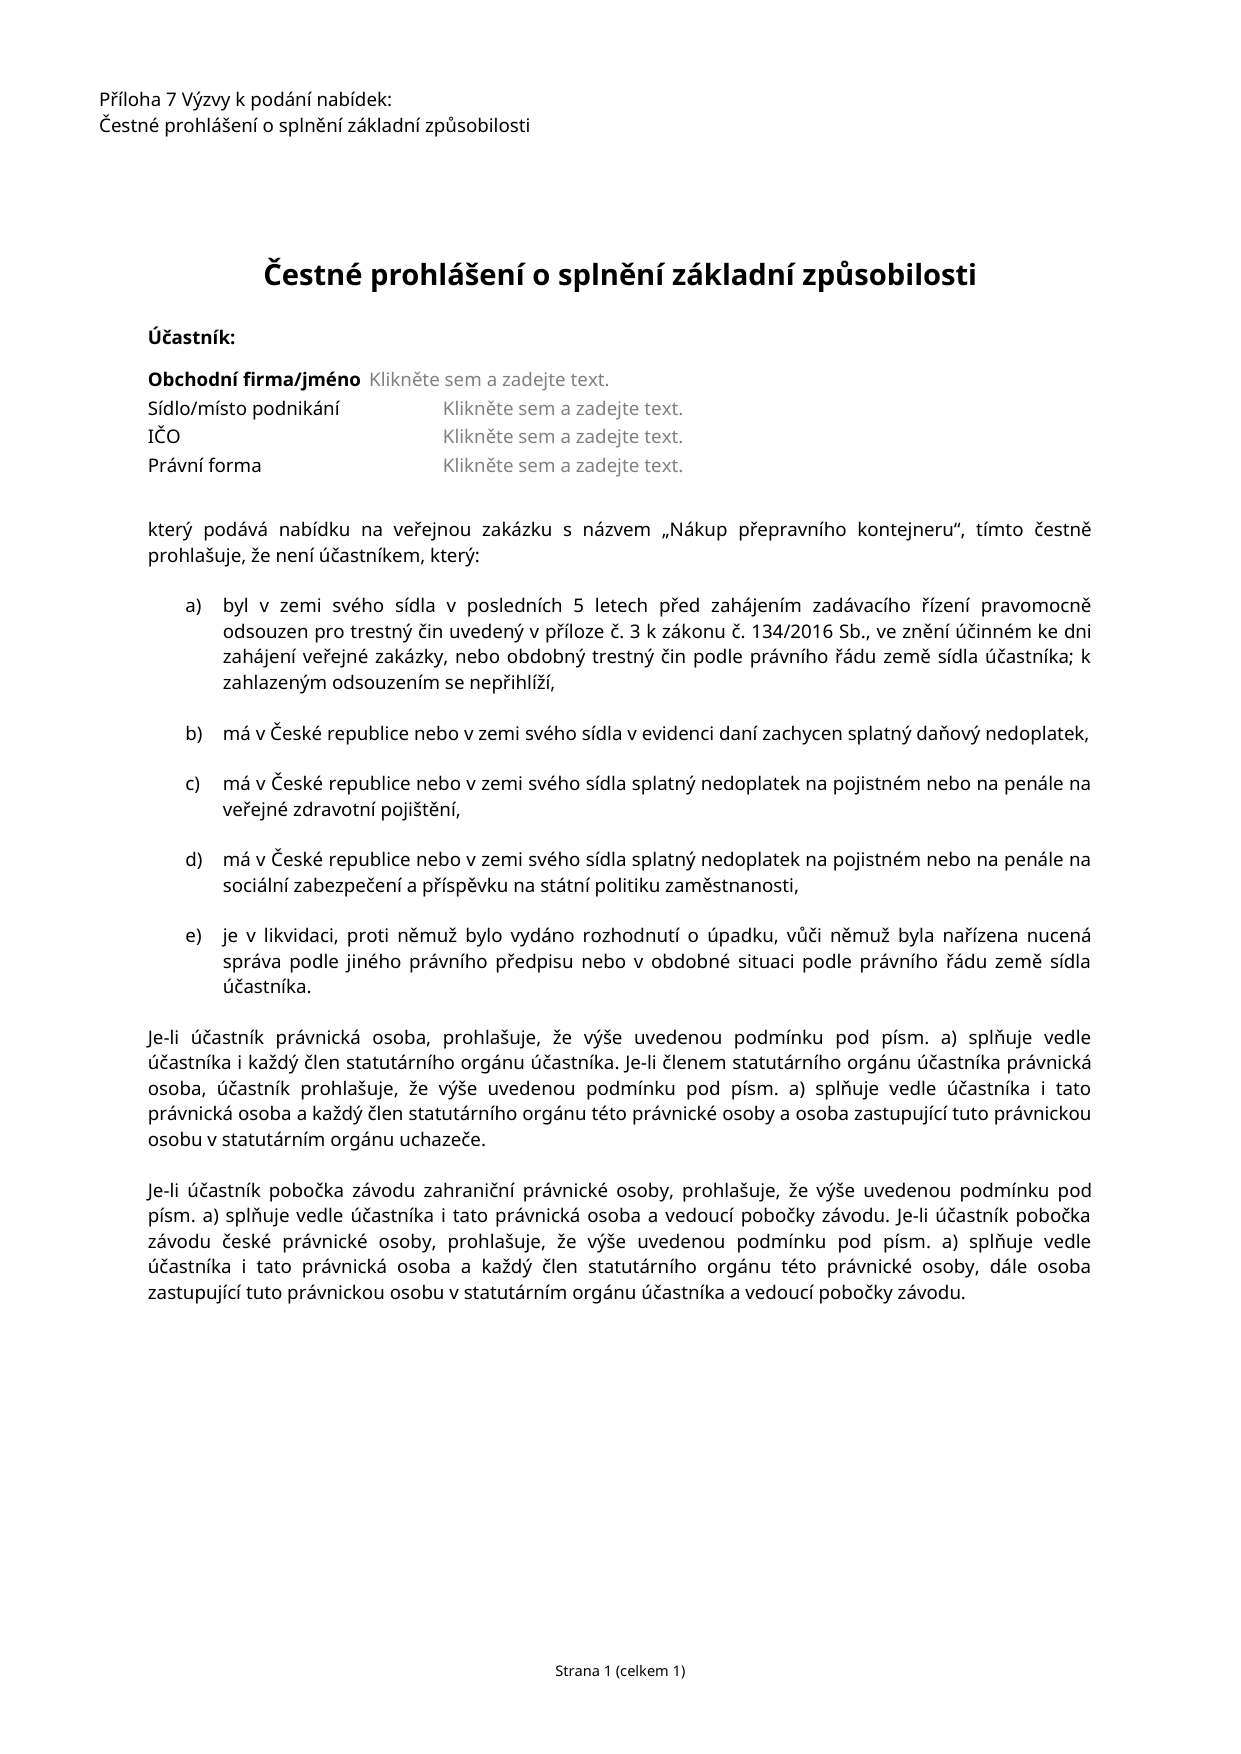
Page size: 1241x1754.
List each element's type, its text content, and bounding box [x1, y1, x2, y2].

list má v České republice nebo v zemi svého sídla v evidenci daní zachycen splatný daňový nedoplatek, [185, 720, 1093, 745]
text Účastník: [148, 319, 1093, 350]
list má v České republice nebo v zemi svého sídla splatný nedoplatek na pojistném nebo na penále na sociální zabezpečení a příspěvku na státní politiku zaměstnanosti, [185, 846, 1093, 897]
title Čestné prohlášení o splnění základní způsobilosti [148, 255, 1093, 294]
text Obchodní firma/jméno [148, 363, 1093, 392]
text který podává nabídku na veřejnou zakázku s názvem „Nákup přepravního kontejneru“, tímto čestně prohlašuje, že není účastníkem, který: [148, 517, 1093, 568]
text Je-li účastník pobočka závodu zahraniční právnické osoby, prohlašuje, že výše uvedenou podmínku pod písm. a) splňuje vedle účastníka i tato právnická osoba a vedoucí pobočky závodu. Je-li účastník pobočka závodu české právnické osoby, prohlašuje, že výše uvedenou podmínku pod písm. a) splňuje vedle účastníka i tato právnická osoba a každý člen statutárního orgánu této právnické osoby, dále osoba zastupující tuto právnickou osobu v statutárním orgánu účastníka a vedoucí pobočky závodu. [148, 1177, 1093, 1305]
text Sídlo/místo podnikání [148, 392, 1093, 421]
list je v likvidaci, proti němuž bylo vydáno rozhodnutí o úpadku, vůči němuž byla nařízena nucená správa podle jiného právního předpisu nebo v obdobné situaci podle právního řádu země sídla účastníka. [185, 922, 1093, 999]
list byl v zemi svého sídla v posledních 5 letech před zahájením zadávacího řízení pravomocně odsouzen pro trestný čin uvedený v příloze č. 3 k zákonu č. 134/2016 Sb., ve znění účinném ke dni zahájení veřejné zakázky, nebo obdobný trestný čin podle právního řádu země sídla účastníka; k zahlazeným odsouzením se nepřihlíží, [185, 593, 1093, 695]
text Právní forma [148, 450, 1093, 479]
text Je-li účastník právnická osoba, prohlašuje, že výše uvedenou podmínku pod písm. a) splňuje vedle účastníka i každý člen statutárního orgánu účastníka. Je-li členem statutárního orgánu účastníka právnická osoba, účastník prohlašuje, že výše uvedenou podmínku pod písm. a) splňuje vedle účastníka i tato právnická osoba a každý člen statutárního orgánu této právnické osoby a osoba zastupující tuto právnickou osobu v statutárním orgánu uchazeče. [148, 1024, 1093, 1152]
list má v České republice nebo v zemi svého sídla splatný nedoplatek na pojistném nebo na penále na veřejné zdravotní pojištění, [185, 770, 1093, 821]
text IČO [148, 421, 1093, 450]
